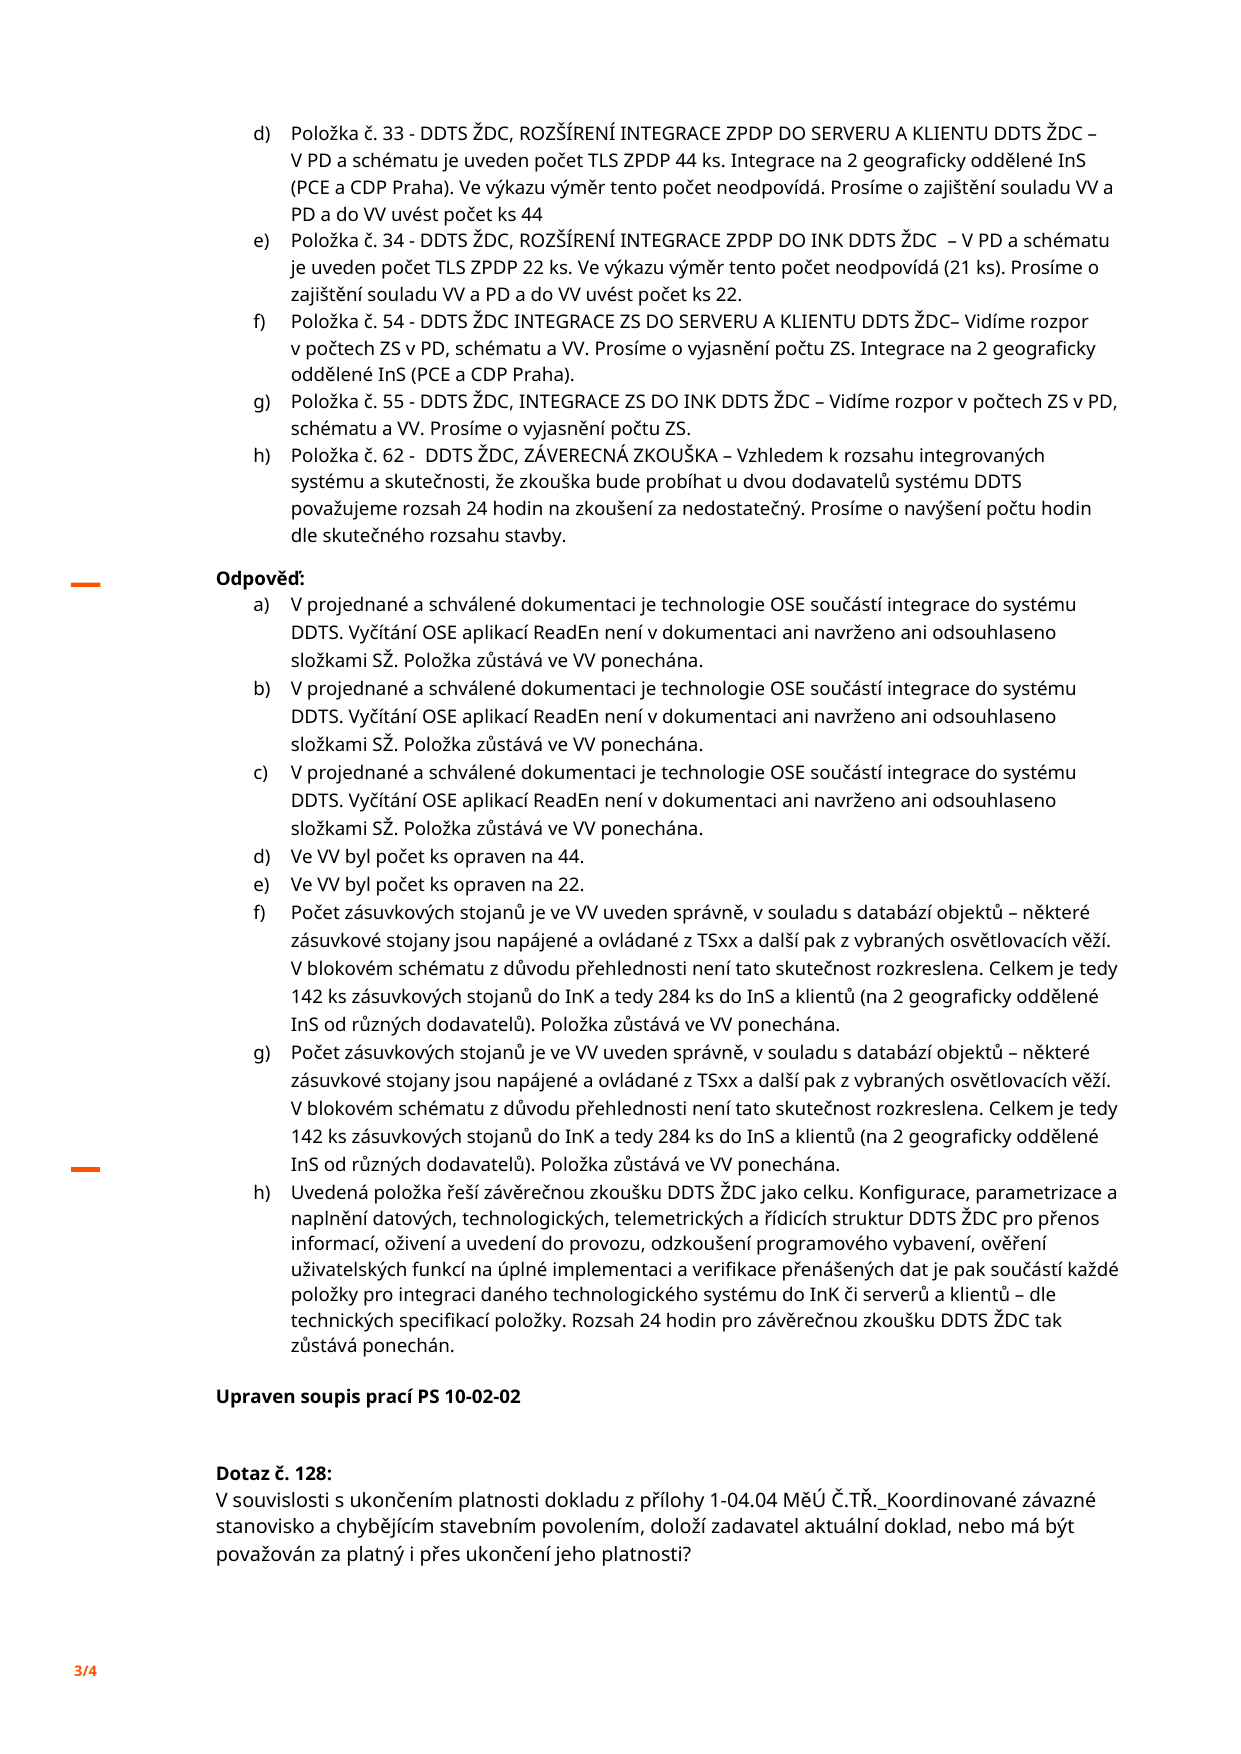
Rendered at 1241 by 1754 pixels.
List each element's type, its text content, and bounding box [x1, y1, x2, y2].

list Počet zásuvkových stojanů je ve VV uveden správně, v souladu s databází objektů – některé zásuvkové stojany jsou napájené a ovládané z TSxx a další pak z vybraných osvětlovacích věží. V blokovém schématu z důvodu přehlednosti není tato skutečnost rozkreslena. Celkem je tedy 142 ks zásuvkových stojanů do InK a tedy 284 ks do InS a klientů (na 2 geograficky oddělené InS od různých dodavatelů). Položka zůstává ve VV ponechána. [253, 1039, 1122, 1177]
list Ve VV byl počet ks opraven na 44. [253, 843, 1122, 869]
list Počet zásuvkových stojanů je ve VV uveden správně, v souladu s databází objektů – některé zásuvkové stojany jsou napájené a ovládané z TSxx a další pak z vybraných osvětlovacích věží. V blokovém schématu z důvodu přehlednosti není tato skutečnost rozkreslena. Celkem je tedy 142 ks zásuvkových stojanů do InK a tedy 284 ks do InS a klientů (na 2 geograficky oddělené InS od různých dodavatelů). Položka zůstává ve VV ponechána. [253, 899, 1122, 1037]
list Položka č. 62 - DDTS ŽDC, ZÁVERECNÁ ZKOUŠKA – Vzhledem k rozsahu integrovaných systému a skutečnosti, že zkouška bude probíhat u dvou dodavatelů systému DDTS považujeme rozsah 24 hodin na zkoušení za nedostatečný. Prosíme o navýšení počtu hodin dle skutečného rozsahu stavby. [253, 442, 1122, 548]
list Položka č. 33 - DDTS ŽDC, ROZŠÍRENÍ INTEGRACE ZPDP DO SERVERU A KLIENTU DDTS ŽDC – V PD a schématu je uveden počet TLS ZPDP 44 ks. Integrace na 2 geograficky oddělené InS (PCE a CDP Praha). Ve výkazu výměr tento počet neodpovídá. Prosíme o zajištění souladu VV a PD a do VV uvést počet ks 44 [253, 121, 1122, 226]
list Ve VV byl počet ks opraven na 22. [253, 871, 1122, 897]
list Položka č. 54 - DDTS ŽDC INTEGRACE ZS DO SERVERU A KLIENTU DDTS ŽDC– Vidíme rozpor v počtech ZS v PD, schématu a VV. Prosíme o vyjasnění počtu ZS. Integrace na 2 geograficky oddělené InS (PCE a CDP Praha). [253, 308, 1122, 387]
list Uvedená položka řeší závěrečnou zkoušku DDTS ŽDC jako celku. Konfigurace, parametrizace a naplnění datových, technologických, telemetrických a řídicích struktur DDTS ŽDC pro přenos informací, oživení a uvedení do provozu, odzkoušení programového vybavení, ověření uživatelských funkcí na úplné implementaci a verifikace přenášených dat je pak součástí každé položky pro integraci daného technologického systému do InK či serverů a klientů – dle technických specifikací položky. Rozsah 24 hodin pro závěrečnou zkoušku DDTS ŽDC tak zůstává ponechán. [253, 1179, 1122, 1358]
list V projednané a schválené dokumentaci je technologie OSE součástí integrace do systému DDTS. Vyčítání OSE aplikací ReadEn není v dokumentaci ani navrženo ani odsouhlaseno složkami SŽ. Položka zůstává ve VV ponechána. [253, 591, 1122, 673]
list V projednané a schválené dokumentaci je technologie OSE součástí integrace do systému DDTS. Vyčítání OSE aplikací ReadEn není v dokumentaci ani navrženo ani odsouhlaseno složkami SŽ. Položka zůstává ve VV ponechána. [253, 675, 1122, 757]
text Dotaz č. 128: [216, 1460, 1122, 1486]
list Položka č. 34 - DDTS ŽDC, ROZŠÍRENÍ INTEGRACE ZPDP DO INK DDTS ŽDC – V PD a schématu je uveden počet TLS ZPDP 22 ks. Ve výkazu výměr tento počet neodpovídá (21 ks). Prosíme o zajištění souladu VV a PD a do VV uvést počet ks 22. [253, 228, 1122, 307]
text V souvislosti s ukončením platnosti dokladu z přílohy 1-04.04 MěÚ Č.TŘ._Koordinované závazné stanovisko a chybějícím stavebním povolením, doloží zadavatel aktuální doklad, nebo má být považován za platný i přes ukončení jeho platnosti? [692, 1486, 1122, 1567]
list V projednané a schválené dokumentaci je technologie OSE součástí integrace do systému DDTS. Vyčítání OSE aplikací ReadEn není v dokumentaci ani navrženo ani odsouhlaseno složkami SŽ. Položka zůstává ve VV ponechána. [253, 759, 1122, 841]
text Upraven soupis prací PS 10-02-02 [216, 1384, 1122, 1409]
list Položka č. 55 - DDTS ŽDC, INTEGRACE ZS DO INK DDTS ŽDC – Vidíme rozpor v počtech ZS v PD, schématu a VV. Prosíme o vyjasnění počtu ZS. [253, 388, 1122, 441]
text Odpověď: [216, 566, 1122, 591]
